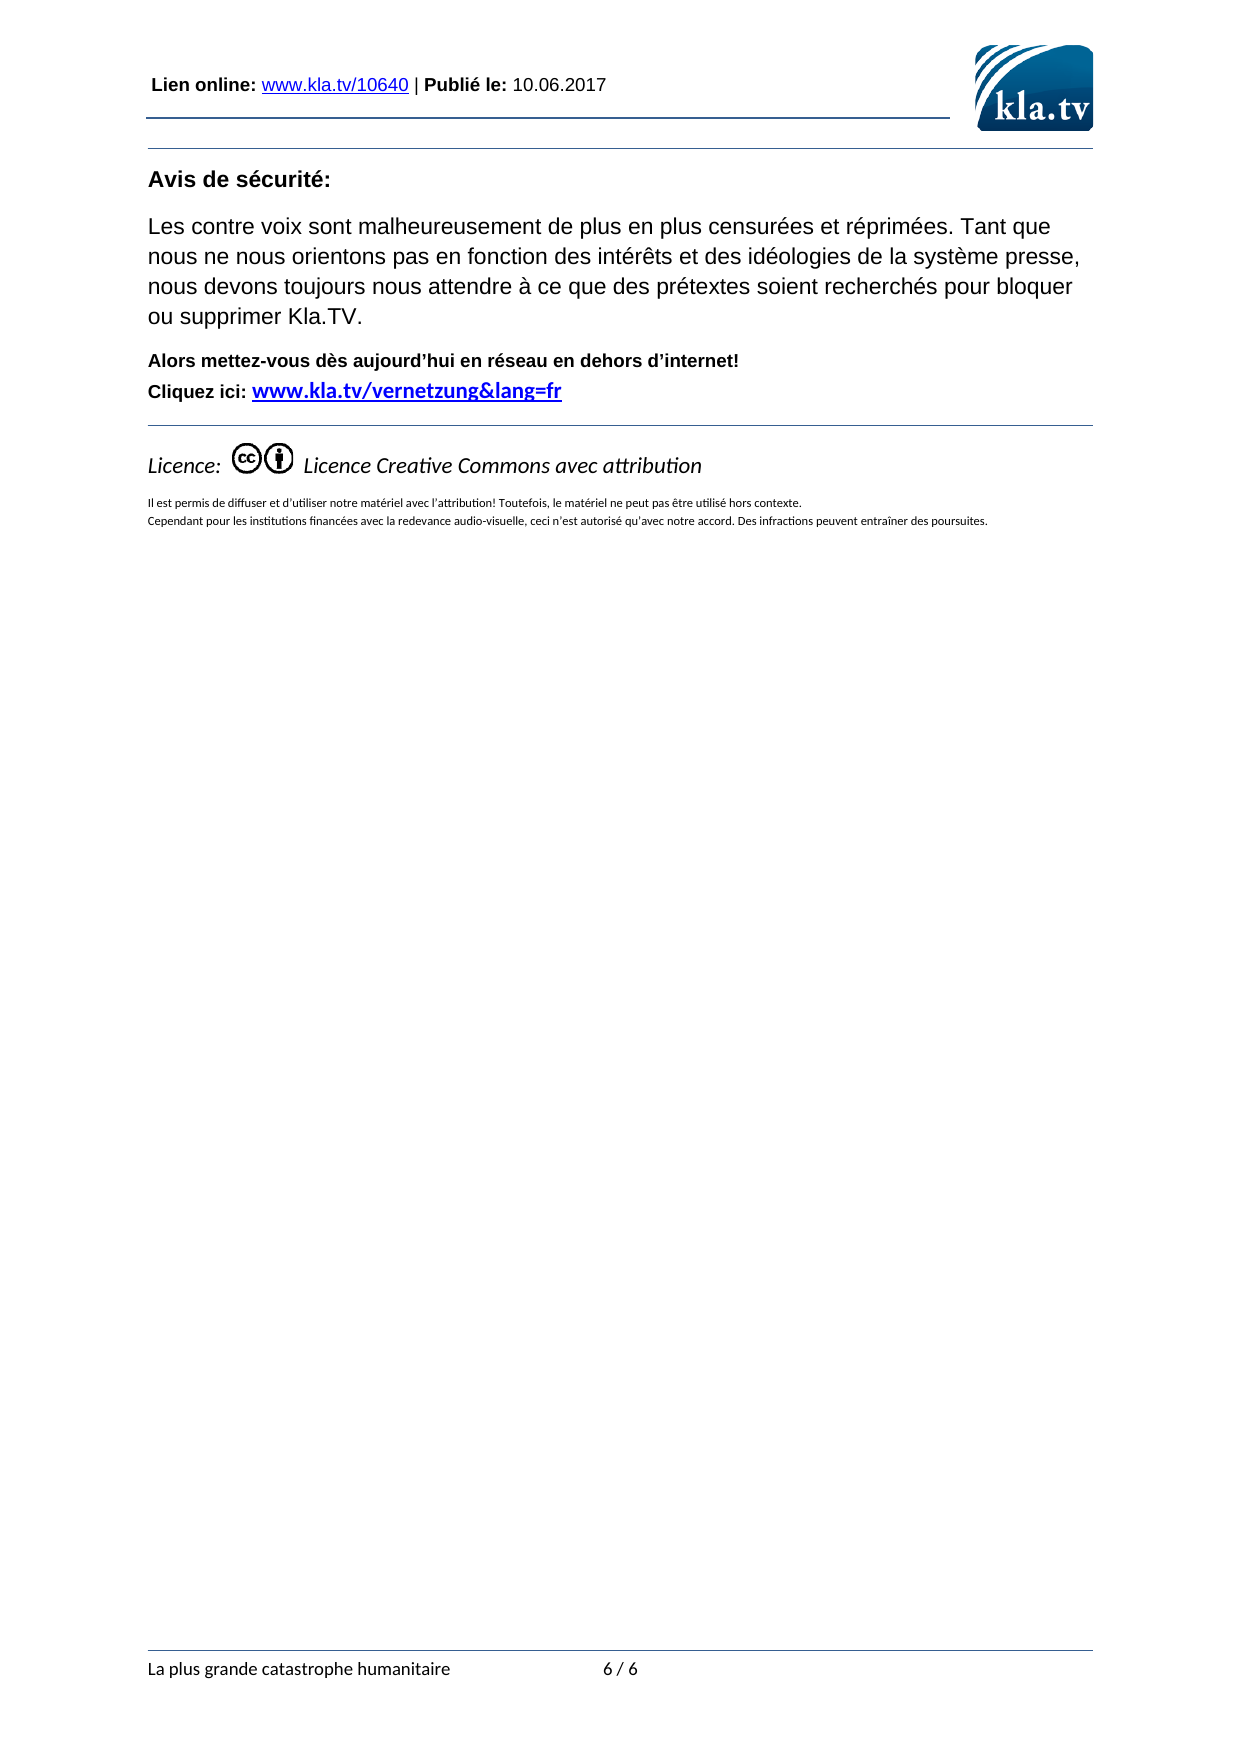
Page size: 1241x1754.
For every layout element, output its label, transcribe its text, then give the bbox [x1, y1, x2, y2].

text Licence: Licence Creative Commons avec attribution [148, 426, 1093, 479]
text Avis de sécurité: [148, 149, 1093, 192]
text Il est permis de diffuser et d’utiliser notre matériel avec l’attribution! Toutefois, le matériel ne peut pas être utilisé hors contexte. Cependant pour les institutions financées avec la redevance audio-visuelle, ceci n’est autorisé qu’avec notre accord. Des infractions peuvent entraîner des poursuites. [148, 496, 1093, 528]
text Alors mettez-vous dès aujourd’hui en réseau en dehors d’internet! Cliquez ici: www.kla.tv/vernetzung&lang=fr [148, 350, 1093, 404]
text Les contre voix sont malheureusement de plus en plus censurées et réprimées. Tant que nous ne nous orientons pas en fonction des intérêts et des idéologies de la système presse, nous devons toujours nous attendre à ce que des prétextes soient recherchés pour bloquer ou supprimer Kla.TV. [148, 213, 1093, 330]
